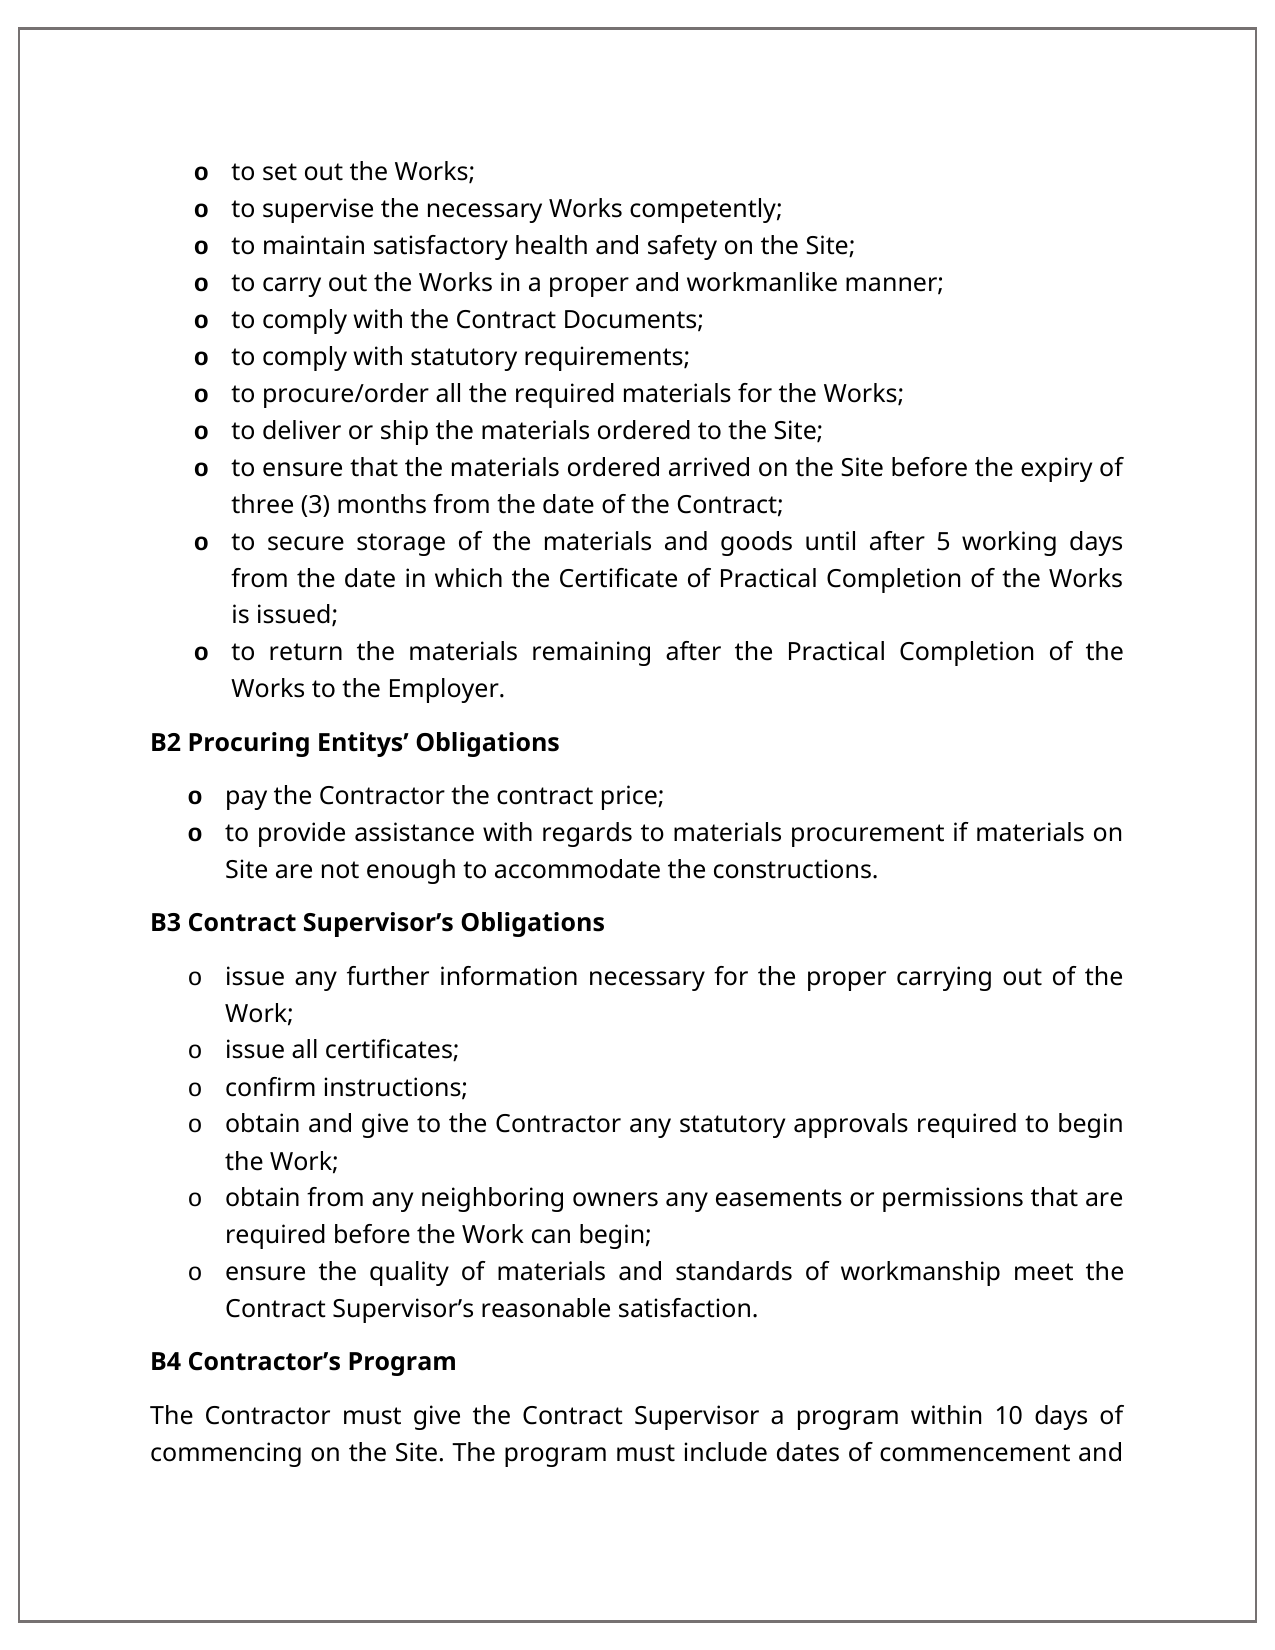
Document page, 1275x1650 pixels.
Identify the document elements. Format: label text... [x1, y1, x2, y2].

list to comply with the Contract Documents; [194, 302, 1125, 336]
list pay the Contractor the contract price; [187, 778, 1125, 812]
list to secure storage of the materials and goods until after 5 working days from the date in which the Certificate of Practical Completion of the Works is issued; [194, 523, 1125, 631]
list issue all certificates; [187, 1032, 1125, 1066]
list to supervise the necessary Works competently; [194, 191, 1125, 225]
list obtain from any neighboring owners any easements or permissions that are required before the Work can begin; [187, 1180, 1125, 1251]
list issue any further information necessary for the proper carrying out of the Work; [187, 958, 1125, 1029]
text B2 Procuring Entitys’ Obligations [150, 724, 1125, 758]
list ensure the quality of materials and standards of workmanship meet the Contract Supervisor’s reasonable satisfaction. [187, 1254, 1125, 1325]
text B3 Contract Supervisor’s Obligations [150, 905, 1125, 939]
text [150, 1397, 1125, 1468]
list confirm instructions; [187, 1069, 1125, 1103]
list to ensure that the materials ordered arrived on the Site before the expiry of three (3) months from the date of the Contract; [194, 449, 1125, 521]
list obtain and give to the Contractor any statutory approvals required to begin the Work; [187, 1106, 1125, 1177]
list to comply with statutory requirements; [194, 338, 1125, 373]
list to provide assistance with regards to materials procurement if materials on Site are not enough to accommodate the constructions. [187, 814, 1125, 886]
list to procure/order all the required materials for the Works; [194, 376, 1125, 410]
list to maintain satisfactory health and safety on the Site; [194, 228, 1125, 262]
list to deliver or ship the materials ordered to the Site; [194, 412, 1125, 447]
list to return the materials remaining after the Practical Completion of the Works to the Employer. [194, 634, 1125, 705]
text B4 Contractor’s Program [150, 1344, 1125, 1378]
list to set out the Works; [194, 154, 1125, 188]
list to carry out the Works in a proper and workmanlike manner; [194, 264, 1125, 299]
